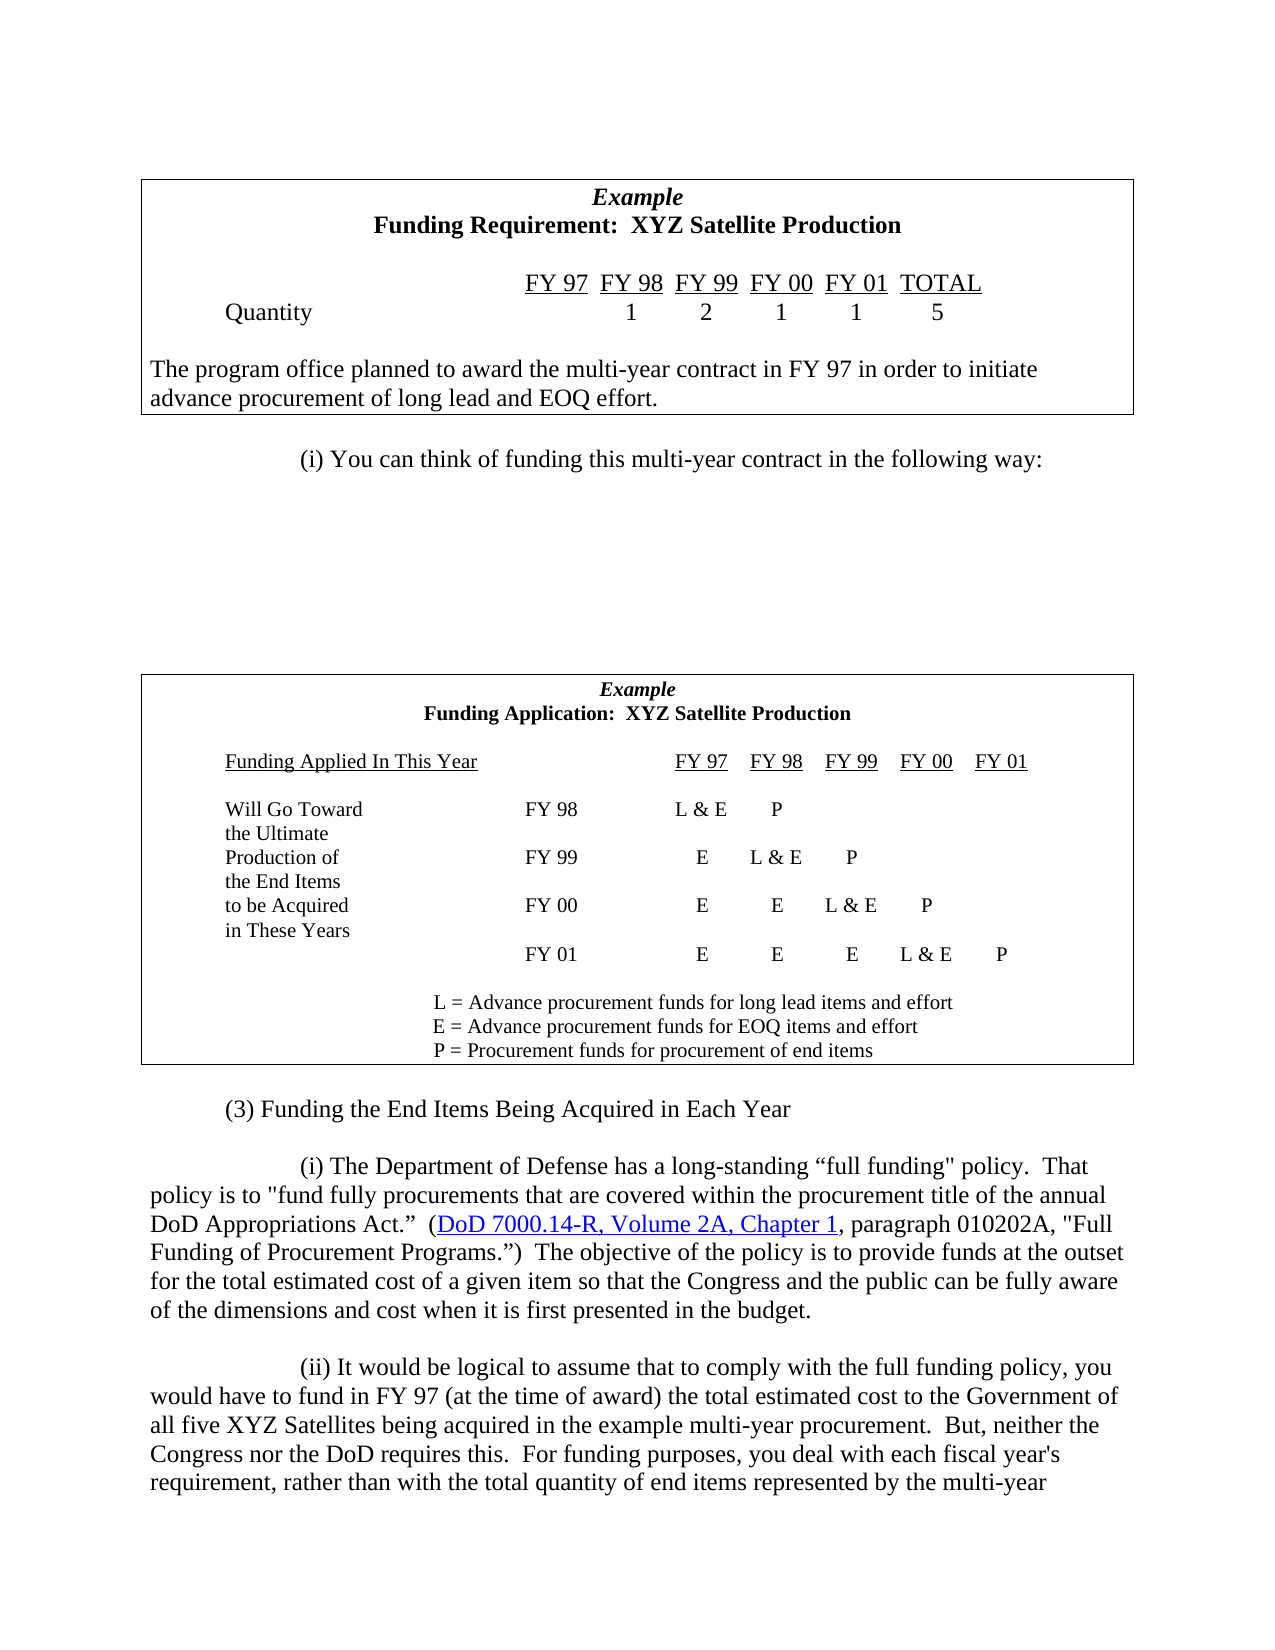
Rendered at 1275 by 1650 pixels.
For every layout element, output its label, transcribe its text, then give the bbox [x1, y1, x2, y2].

list in These Years [150, 917, 1125, 942]
list the End Items [150, 869, 1125, 893]
list (i) The Department of Defense has a long-standing “full funding" policy. That policy is to "fund fully procurements that are covered within the procurement title of the annual DoD Appropriations Act.” (DoD 7000.14-R, Volume 2A, Chapter 1, paragraph 010202A, "Full Funding of Procurement Programs.”) The objective of the policy is to provide funds at the outset for the total estimated cost of a given item so that the Congress and the public can be fully aware of the dimensions and cost when it is first presented in the budget. [150, 1151, 1125, 1324]
list Funding Requirement: XYZ Satellite Production [150, 211, 1125, 239]
list FY 01 E E E L & E P [150, 942, 1125, 966]
list Example [142, 675, 1133, 701]
list FY 97 FY 98 FY 99 FY 00 FY 01 TOTAL [150, 268, 1125, 297]
list L = Advance procurement funds for long lead items and effort [150, 990, 1125, 1014]
list Funding Applied In This Year FY 97 FY 98 FY 99 FY 00 FY 01 [150, 749, 1125, 773]
list Production of FY 99 E L & E P [150, 845, 1125, 869]
list (3) Funding the End Items Being Acquired in Each Year [150, 1094, 1125, 1122]
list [150, 1352, 1125, 1496]
list (i) You can think of funding this multi-year contract in the following way: [225, 444, 1125, 472]
list E = Advance procurement funds for EOQ items and effort [150, 1014, 1125, 1035]
list the Ultimate [150, 821, 1125, 845]
list Funding Application: XYZ Satellite Production [150, 701, 1125, 725]
list The program office planned to award the multi-year contract in FY 97 in order to initiate advance procurement of long lead and EOQ effort. [142, 351, 1133, 414]
list Will Go Toward FY 98 L & E P [150, 797, 1125, 821]
list P = Procurement funds for procurement of end items [142, 1035, 1133, 1064]
list Example [142, 180, 1133, 211]
list to be Acquired FY 00 E E L & E P [150, 893, 1125, 917]
list Quantity 1 2 1 1 5 [150, 297, 1125, 326]
